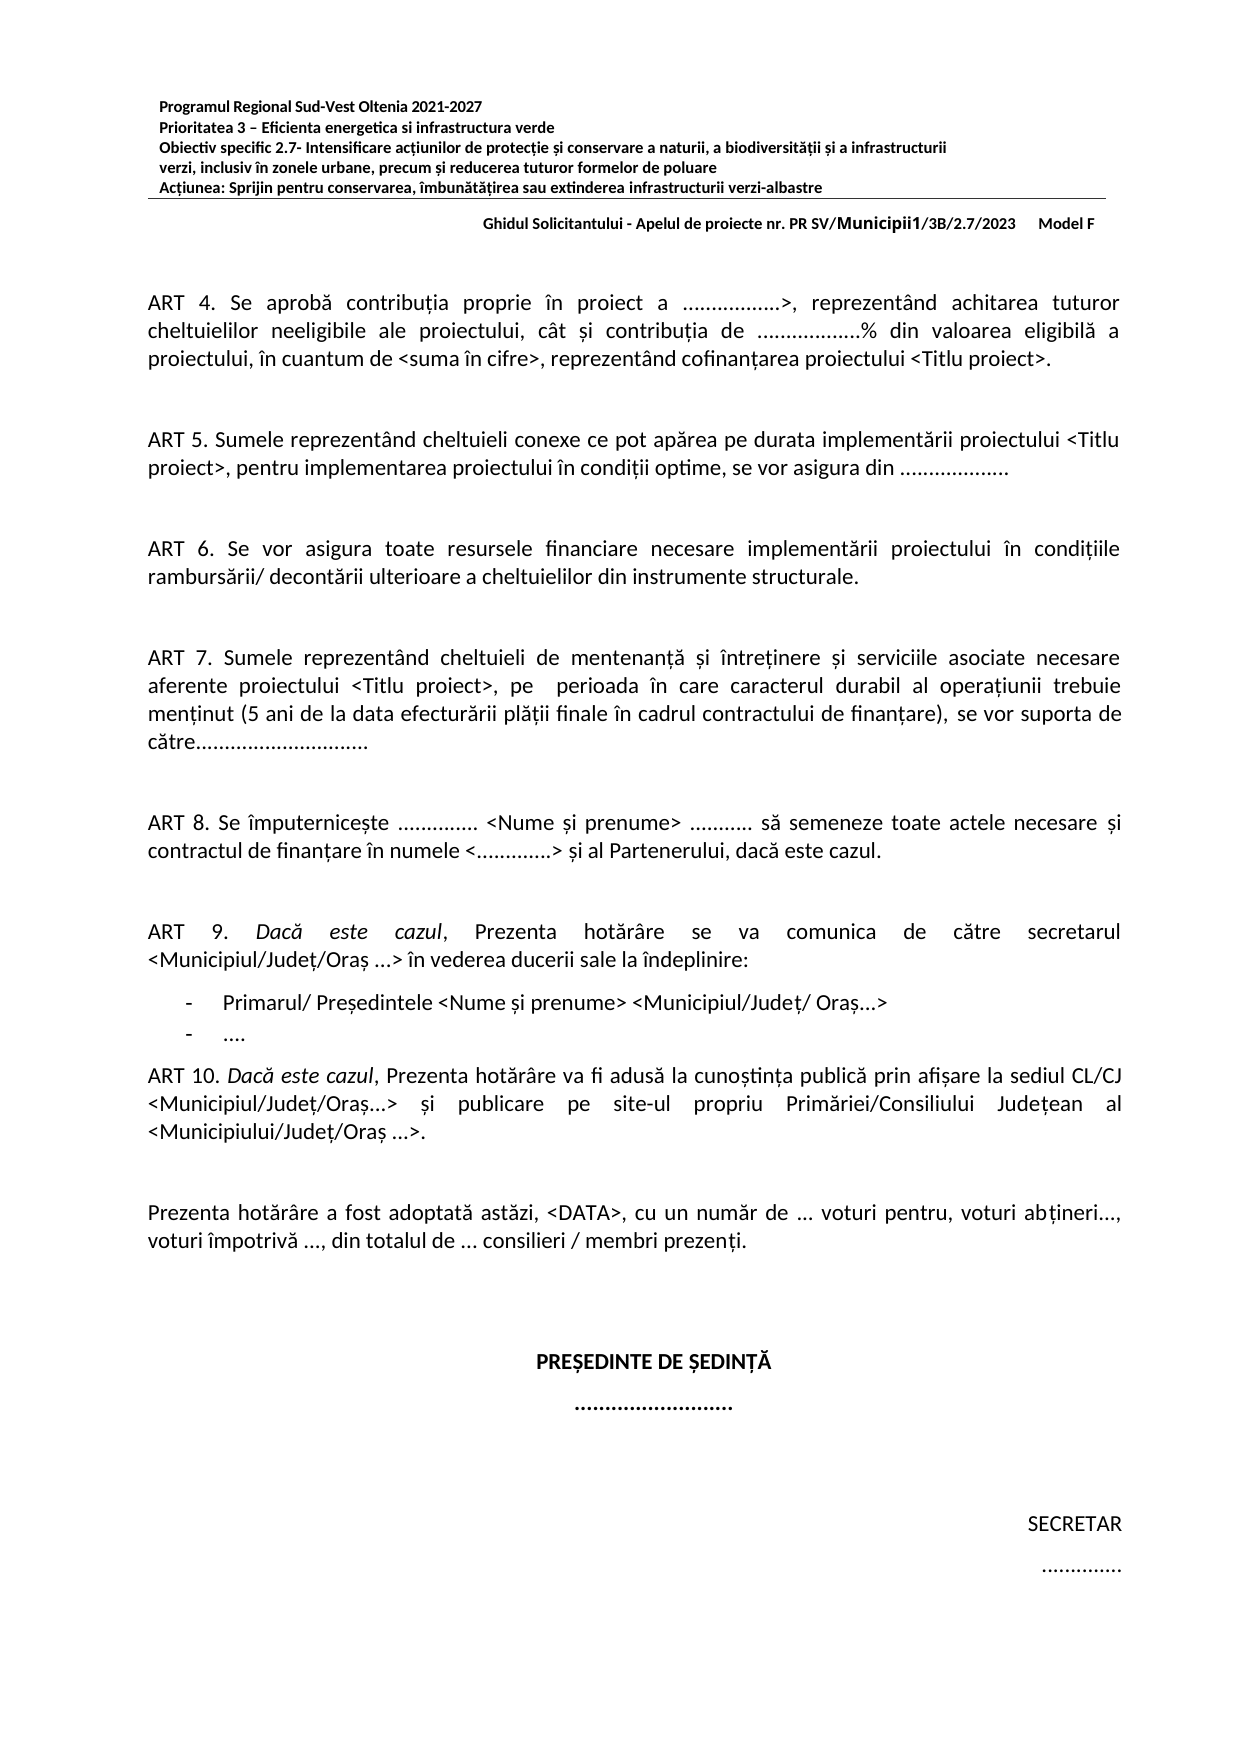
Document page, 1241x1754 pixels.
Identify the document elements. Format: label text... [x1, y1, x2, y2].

text ART 5. Sumele reprezentând cheltuieli conexe ce pot apărea pe durata implementării proiectului <Titlu proiect>, pentru implementarea proiectului în condiții optime, se vor asigura din ................... [148, 425, 1122, 481]
text ART 6. Se vor asigura toate resursele financiare necesare implementării proiectului în condițiile rambursării/ decontării ulterioare a cheltuielilor din instrumente structurale. [148, 534, 1122, 590]
text Prezenta hotărâre a fost adoptată astăzi, <DATA>, cu un număr de ... voturi pentru, voturi abţineri..., voturi împotrivă ..., din totalul de ... consilieri / membri prezenţi. [148, 1198, 1122, 1254]
text .............. [185, 1550, 1122, 1578]
text ART 10. Dacă este cazul, Prezenta hotărâre va fi adusă la cunoştinţa publică prin afişare la sediul CL/CJ <Municipiul/Judeţ/Oraş...> şi publicare pe site-ul propriu Primăriei/Consiliului Judeţean al <Municipiului/Judeţ/Oraş ...>. [148, 1061, 1122, 1145]
list Primarul/ Președintele <Nume și prenume> <Municipiul/Judeţ/ Oraş...> [185, 986, 1122, 1017]
text PREŞEDINTE DE ŞEDINŢĂ [185, 1347, 1122, 1375]
text ART 9. Dacă este cazul, Prezenta hotărâre se va comunica de către secretarul <Municipiul/Judeţ/Oraş ...> în vederea ducerii sale la îndeplinire: [148, 917, 1122, 973]
text ART 8. Se împuternicește .............. <Nume și prenume> ........... să semeneze toate actele necesare şi contractul de finanţare în numele <.............> şi al Partenerului, dacă este cazul. [148, 808, 1122, 864]
text .......................... [185, 1388, 1122, 1416]
text SECRETAR [185, 1509, 1122, 1537]
list .... [185, 1017, 1122, 1048]
text ART 4. Se aprobă contribuția proprie în proiect a .................>, reprezentând achitarea tuturor cheltuielilor neeligibile ale proiectului, cât și contribuția de ..................% din valoarea eligibilă a proiectului, în cuantum de <suma în cifre>, reprezentând cofinanțarea proiectului <Titlu proiect>. [148, 288, 1122, 372]
text ART 7. Sumele reprezentând cheltuieli de mentenanță și întreținere și serviciile asociate necesare aferente proiectului <Titlu proiect>, pe perioada în care caracterul durabil al operațiunii trebuie menținut (5 ani de la data efecturării plății finale în cadrul contractului de finanțare), se vor suporta de către.............................. [148, 643, 1122, 755]
